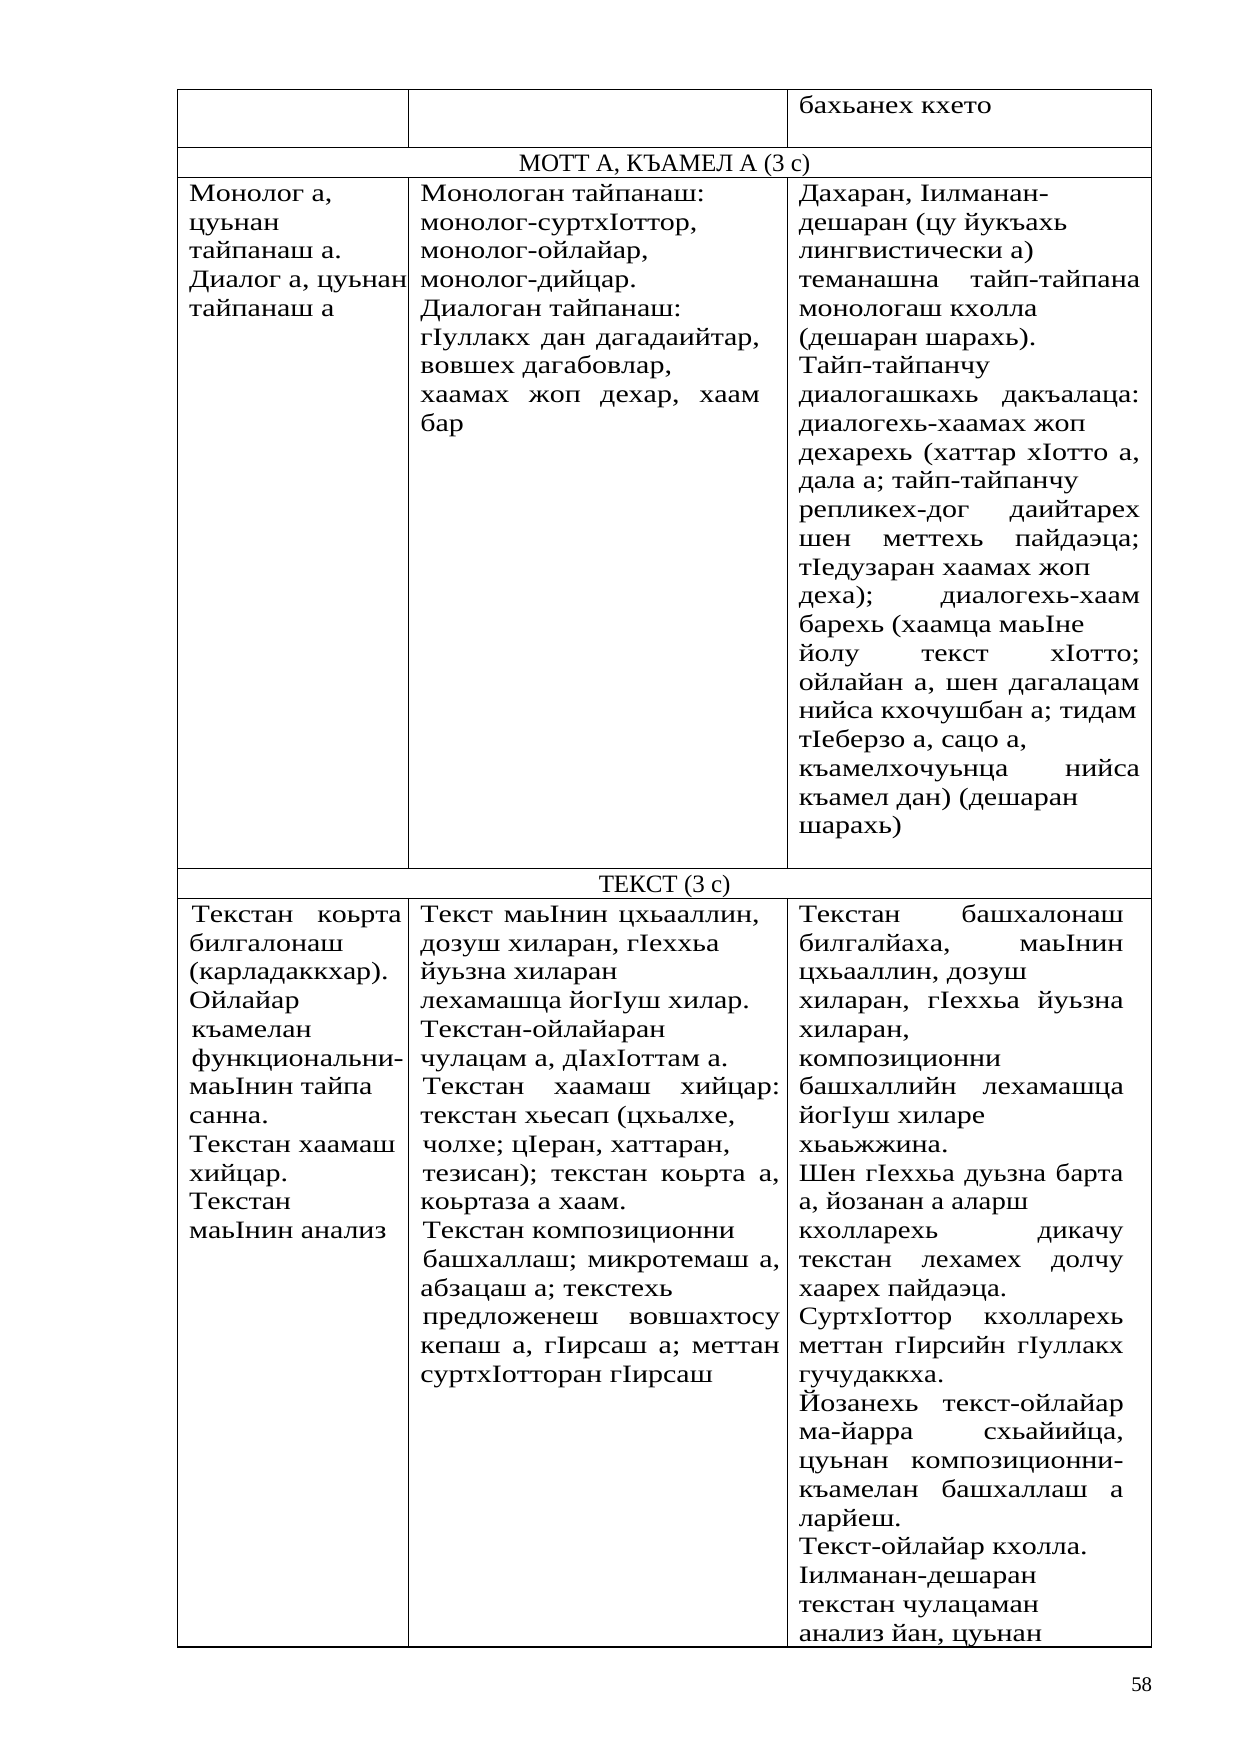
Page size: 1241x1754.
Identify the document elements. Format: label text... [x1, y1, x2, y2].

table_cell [788, 90, 1151, 147]
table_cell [409, 899, 787, 1646]
table_cell МОТТ А, КЪАМЕЛ А (3 с) [178, 148, 1151, 177]
table_cell ТЕКСТ (3 с) [178, 869, 1151, 898]
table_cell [409, 90, 787, 147]
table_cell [178, 90, 408, 147]
table_cell Дахаран, Ӏилманан- дешаран (цу йукъахь лингвистически а) теманашна тайп-тайпана монологаш кхолла (дешаран шарахь). Тайп-тайпанчу диалогашкахь дакъалаца: диалогехь-хаамах жоп дехарехь (хаттар хӀотто а, дала а; тайп-тайпанчу репликех-дог даийтарех шен меттехь пайдаэца; тӀедузаран хаамах жоп деха); диалогехь-хаам барехь (хаамца маьӀне йолу текст хӀотто; ойлайан а, шен дагалацам нийса кхочушбан а; тидам тӀеберзо а, сацо а, къамелхочуьнца нийса къамел дан) (дешаран шарахь) [788, 178, 1151, 868]
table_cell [788, 899, 1151, 1646]
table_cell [178, 899, 408, 1646]
table_cell Монолог а, цуьнан тайпанаш а. Диалог а, цуьнан тайпанаш а [178, 178, 408, 868]
table_cell Монологан тайпанаш: монолог-суртхIоттор, монолог-ойлайар, монолог-дийцар. Диалоган тайпанаш: гIуллакх дан дагадаийтар, вовшех дагабовлар, хаамах жоп дехар, хаам бар [409, 178, 787, 868]
